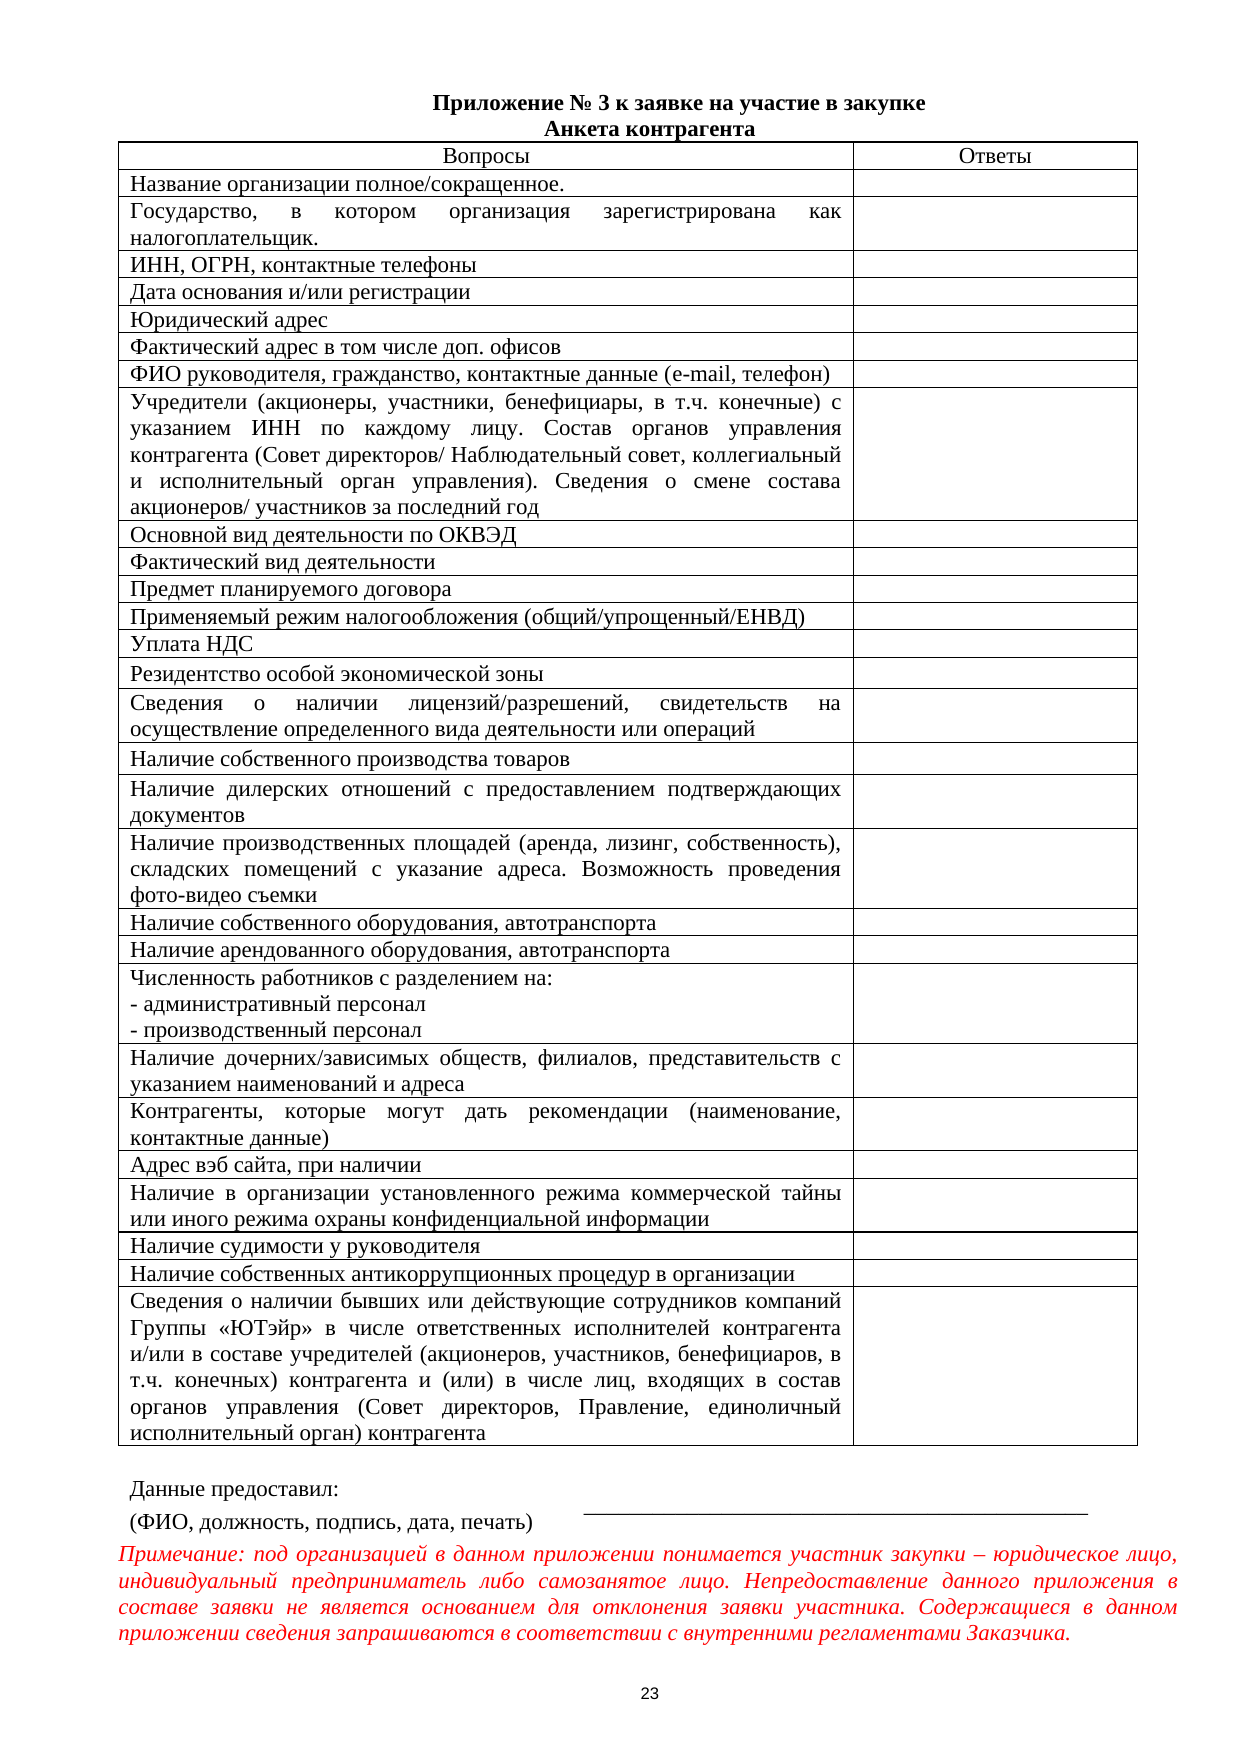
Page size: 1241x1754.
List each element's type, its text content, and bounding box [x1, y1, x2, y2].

table_cell [854, 630, 1137, 657]
table_cell [854, 521, 1137, 547]
table_cell Фактический адрес в том числе доп. офисов [119, 333, 853, 359]
table_cell [854, 1287, 1137, 1445]
table_header Данные предоставил: (ФИО, должность, подпись, дата, печать) [118, 1475, 572, 1540]
table_cell Уплата НДС [119, 630, 853, 657]
table_cell [854, 251, 1137, 277]
table_cell Наличие собственного оборудования, автотранспорта [119, 909, 853, 935]
table_cell Наличие судимости у руководителя [119, 1233, 853, 1259]
table_cell [854, 333, 1137, 359]
table_cell Название организации полное/сокращенное. [119, 170, 853, 196]
table_cell [854, 361, 1137, 387]
table_cell [854, 1151, 1137, 1178]
table_cell Наличие производственных площадей (аренда, лизинг, собственность), складских помещений с указание адреса. Возможность проведения фото-видео съемки [119, 829, 853, 908]
table_header Ответы [854, 143, 1137, 169]
table_cell [854, 170, 1137, 196]
table_cell [854, 1044, 1137, 1097]
table_cell [854, 743, 1137, 774]
table_cell [854, 548, 1137, 574]
table_cell Фактический вид деятельности [119, 548, 853, 574]
table_cell Применяемый режим налогообложения (общий/упрощенный/ЕНВД) [119, 603, 853, 629]
table_cell Контрагенты, которые могут дать рекомендации (наименование, контактные данные) [119, 1098, 853, 1150]
table_cell Государство, в котором организация зарегистрирована как налогоплательщик. [119, 197, 853, 250]
table_cell [854, 658, 1137, 688]
table_cell [854, 576, 1137, 602]
table_cell [854, 775, 1137, 828]
table_cell [854, 306, 1137, 332]
table_cell ФИО руководителя, гражданство, контактные данные (e-mail, телефон) [119, 361, 853, 387]
table_cell Наличие арендованного оборудования, автотранспорта [119, 936, 853, 963]
table_cell [854, 1260, 1137, 1286]
table_cell Адрес вэб сайта, при наличии [119, 1151, 853, 1178]
table_cell [854, 909, 1137, 935]
table_cell [854, 278, 1137, 305]
table_cell [854, 388, 1137, 520]
table_cell Юридический адрес [119, 306, 853, 332]
table_cell [854, 689, 1137, 742]
table_cell [854, 603, 1137, 629]
text Примечание: под организацией в данном приложении понимается участник закупки – юридическое лицо, индивидуальный предприниматель либо самозанятое лицо. Непредоставление данного приложения в составе заявки не является основанием для отклонения заявки участника. Содержащиеся в данном приложении сведения запрашиваются в соответствии с внутренними регламентами Заказчика. [118, 1540, 1181, 1646]
table_cell Наличие дочерних/зависимых обществ, филиалов, представительств с указанием наименований и адреса [119, 1044, 853, 1097]
table_cell [854, 829, 1137, 908]
table_cell Наличие в организации установленного режима коммерческой тайны или иного режима охраны конфиденциальной информации [119, 1179, 853, 1231]
table_cell [854, 197, 1137, 250]
table_cell Дата основания и/или регистрации [119, 278, 853, 305]
table_cell Сведения о наличии бывших или действующие сотрудников компаний Группы «ЮТэйр» в числе ответственных исполнителей контрагента и/или в составе учредителей (акционеров, участников, бенефициаров, в т.ч. конечных) контрагента и (или) в числе лиц, входящих в состав органов управления (Совет директоров, Правление, единоличный исполнительный орган) контрагента [119, 1287, 853, 1445]
table_cell Численность работников с разделением на: - административный персонал - производственный персонал [119, 964, 853, 1043]
table_cell Учредители (акционеры, участники, бенефициары, в т.ч. конечные) с указанием ИНН по каждому лицу. Состав органов управления контрагента (Совет директоров/ Наблюдательный совет, коллегиальный и исполнительный орган управления). Сведения о смене состава акционеров/ участников за последний год [119, 388, 853, 520]
text Анкета контрагента [118, 115, 1181, 141]
table_cell [854, 1179, 1137, 1231]
table_cell [854, 936, 1137, 963]
table_cell ИНН, ОГРН, контактные телефоны [119, 251, 853, 277]
table_cell Резидентство особой экономической зоны [119, 658, 853, 688]
table_cell Предмет планируемого договора [119, 576, 853, 602]
table_cell Наличие дилерских отношений с предоставлением подтверждающих документов [119, 775, 853, 828]
table_header Вопросы [119, 143, 853, 169]
table_cell Наличие собственного производства товаров [119, 743, 853, 774]
table_cell [854, 1233, 1137, 1259]
table_cell Наличие собственных антикоррупционных процедур в организации [119, 1260, 853, 1286]
table_header ____________________________________________ [573, 1475, 1174, 1540]
table_cell [854, 1098, 1137, 1150]
table_cell Основной вид деятельности по ОКВЭД [119, 521, 853, 547]
table_cell Сведения о наличии лицензий/разрешений, свидетельств на осуществление определенного вида деятельности или операций [119, 689, 853, 742]
table_cell [854, 964, 1137, 1043]
text Приложение № 3 к заявке на участие в закупке [118, 89, 1181, 115]
